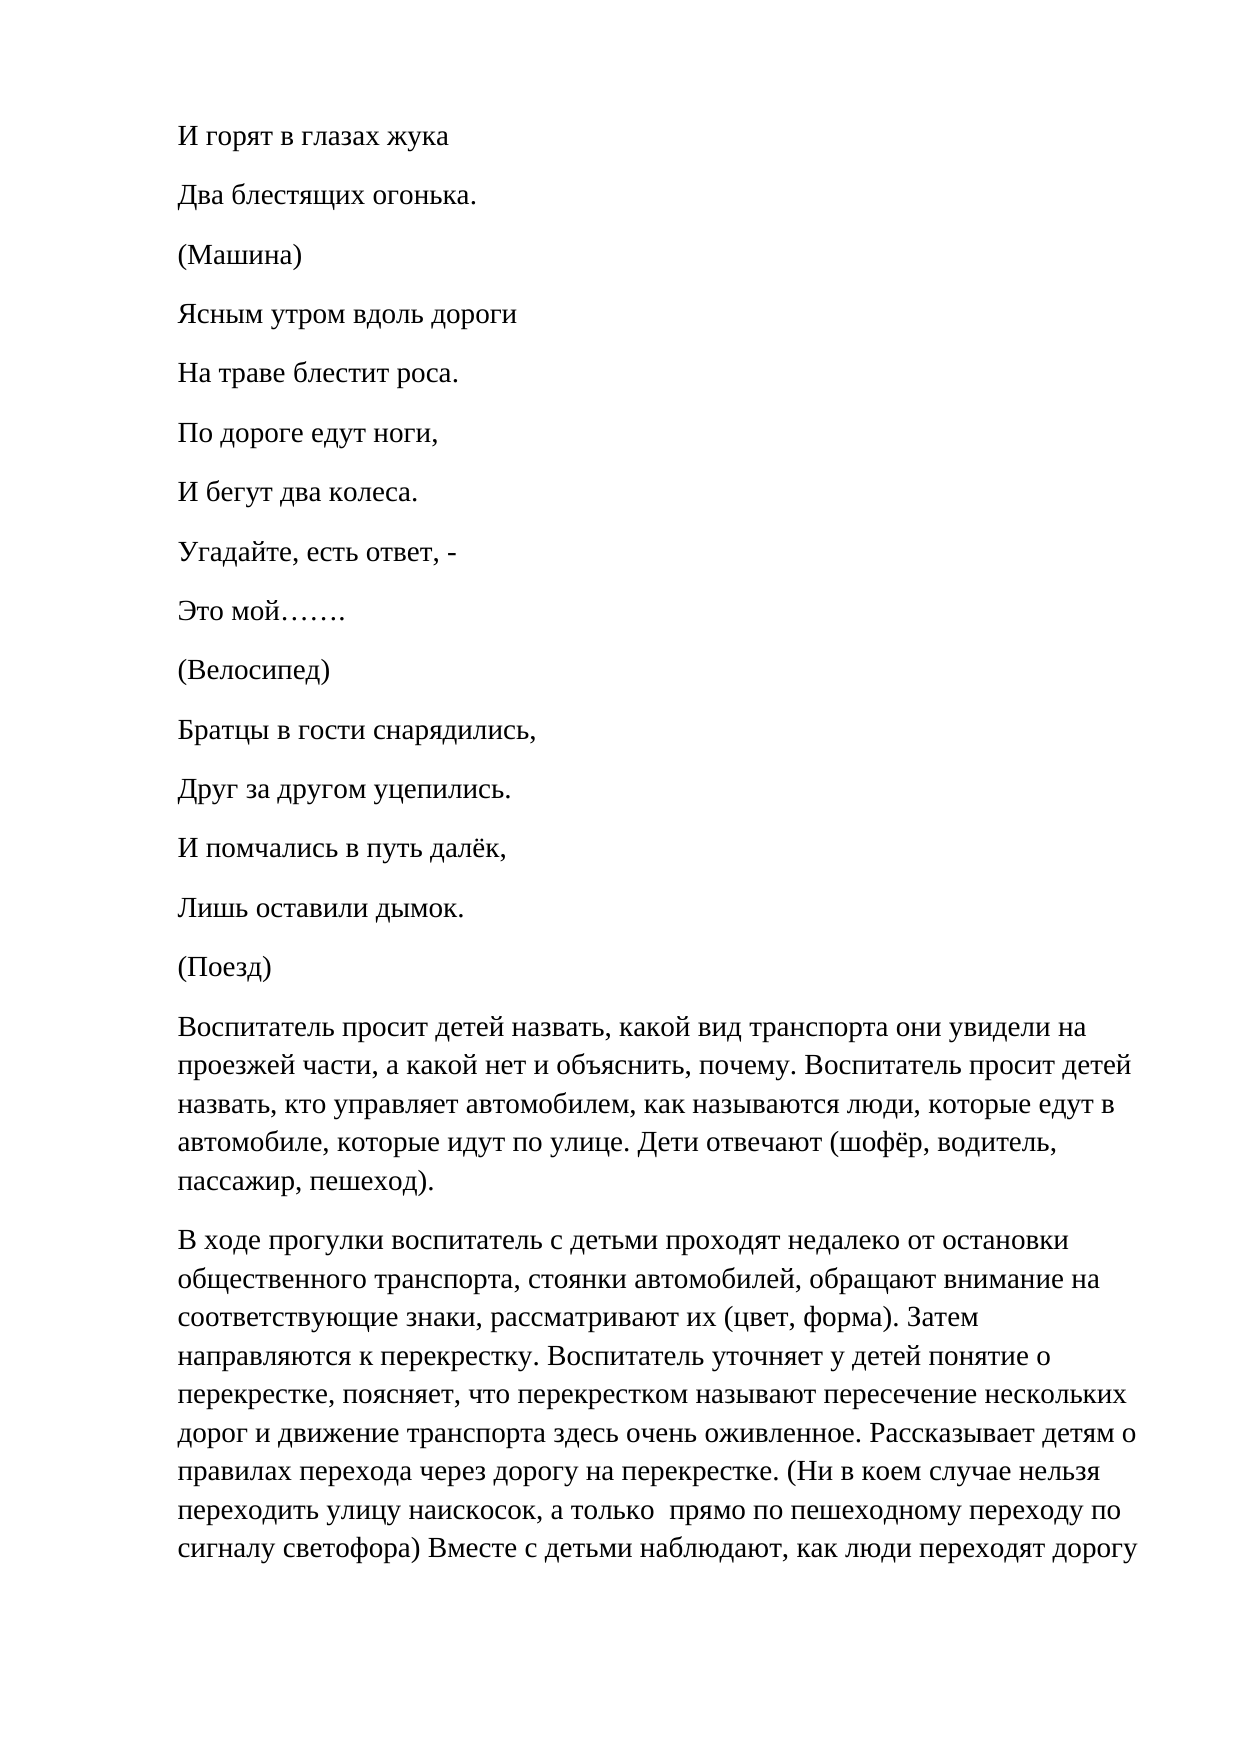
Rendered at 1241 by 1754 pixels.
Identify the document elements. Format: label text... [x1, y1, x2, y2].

text Два блестящих огонька. [177, 177, 1152, 211]
text Воспитатель просит детей назвать, какой вид транспорта они увидели на проезжей части, а какой нет и объяснить, почему. Воспитатель просит детей назвать, кто управляет автомобилем, как называются люди, которые едут в автомобиле, которые идут по улице. Дети отвечают (шофёр, водитель, пассажир, пешеход). [177, 1009, 1152, 1196]
text И горят в глазах жука [177, 118, 1152, 152]
text Лишь оставили дымок. [177, 890, 1152, 923]
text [177, 1222, 1152, 1564]
text Это мой……. [177, 593, 1152, 627]
text (Поезд) [177, 949, 1152, 983]
text И помчались в путь далёк, [177, 831, 1152, 864]
text Угадайте, есть ответ, - [177, 534, 1152, 567]
text И бегут два колеса. [177, 474, 1152, 508]
text (Машина) [177, 237, 1152, 270]
text (Велосипед) [177, 652, 1152, 686]
text Братцы в гости снарядились, [177, 712, 1152, 745]
text Ясным утром вдоль дороги [177, 296, 1152, 330]
text Друг за другом уцепились. [177, 771, 1152, 805]
text По дороге едут ноги, [177, 415, 1152, 448]
text На траве блестит роса. [177, 356, 1152, 389]
